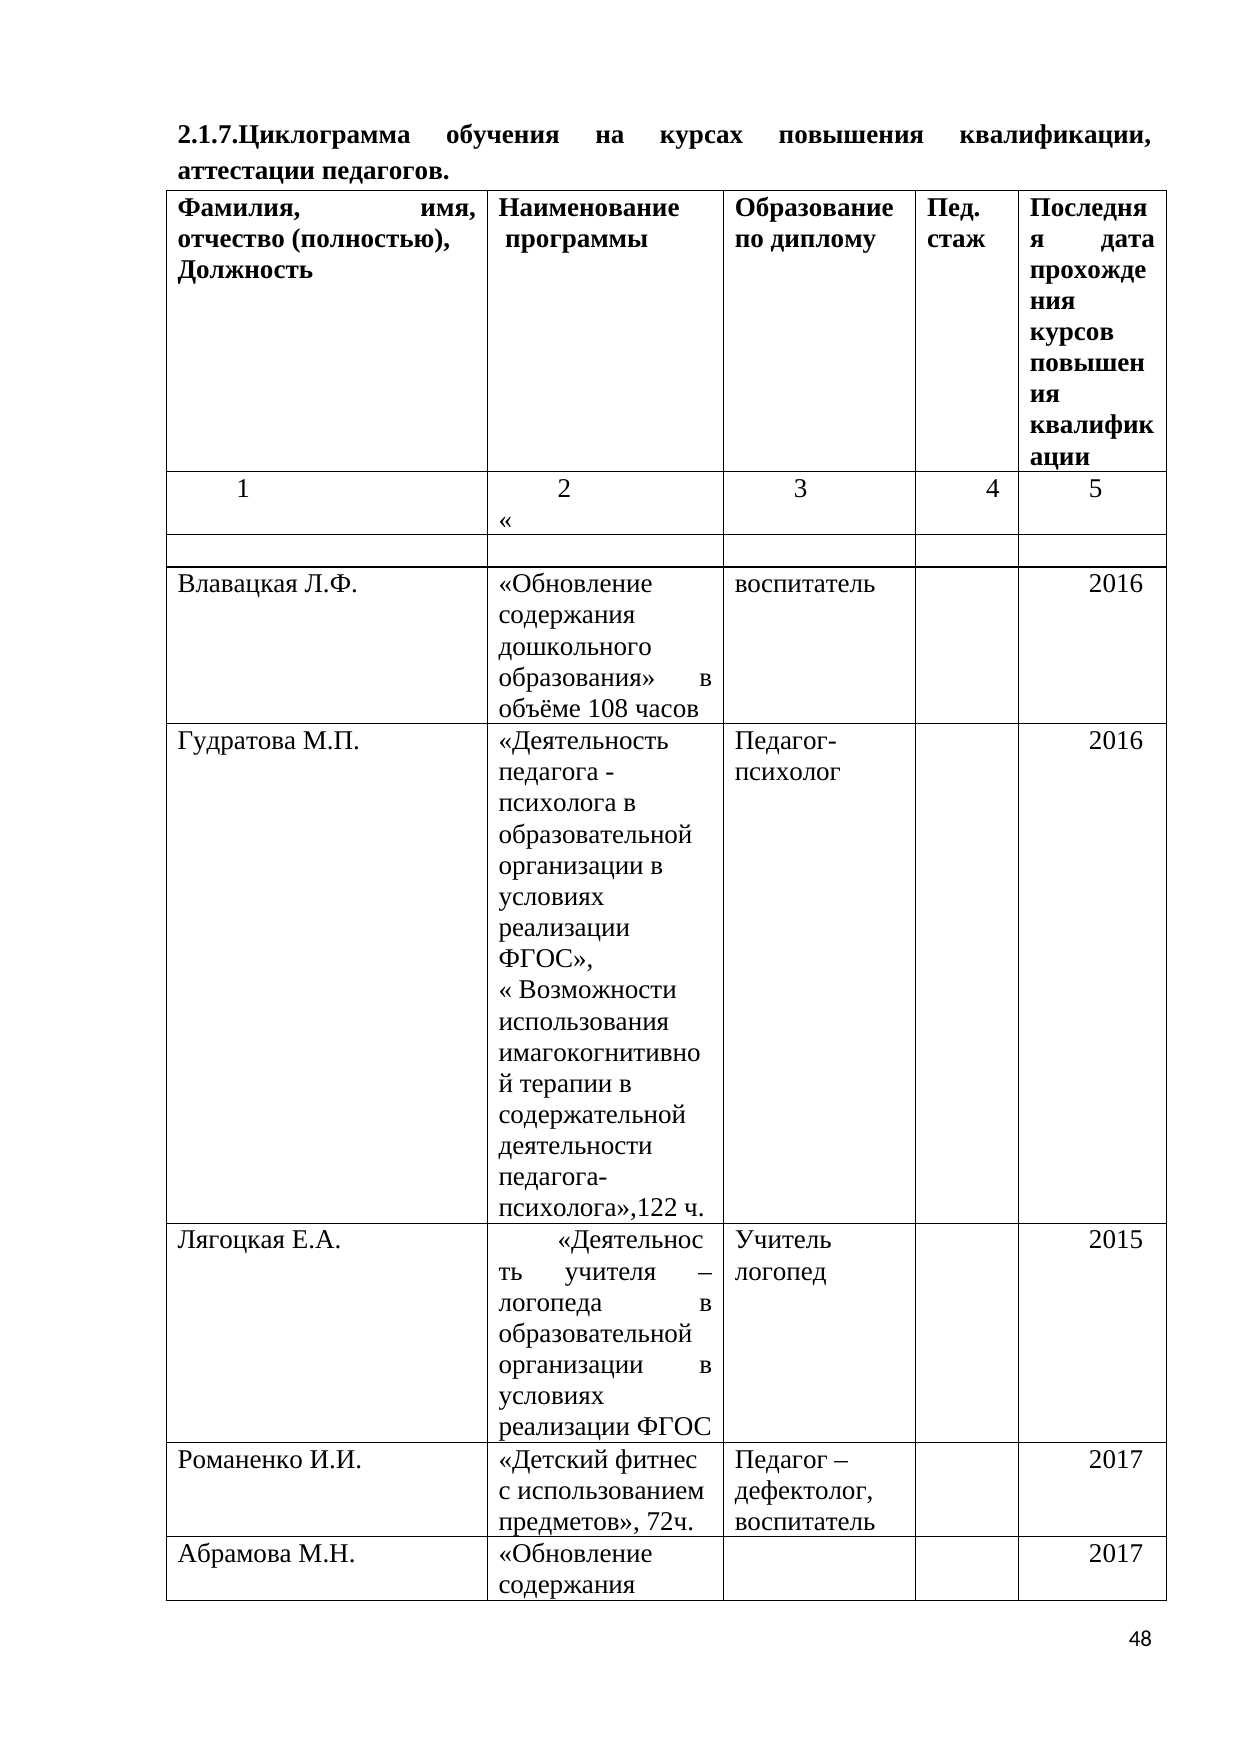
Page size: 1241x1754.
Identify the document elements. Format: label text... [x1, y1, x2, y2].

table_cell 3 [724, 472, 915, 534]
table_header Последняя дата прохождения курсов повышения квалификации [1019, 191, 1166, 471]
table_cell Гудратова М.П. [167, 724, 487, 1223]
table_cell 1 [167, 472, 487, 534]
table_cell 5 [1019, 472, 1166, 534]
table_cell [724, 535, 915, 566]
table_cell Романенко И.И. [167, 1443, 487, 1536]
table_cell [916, 568, 1018, 723]
table_cell 2017 [1019, 1537, 1166, 1599]
table_cell «Деятельность педагога - психолога в образовательной организации в условиях реализации ФГОС», « Возможности использования имагокогнитивной терапии в содержательной деятельности педагога-психолога»,122 ч. [488, 724, 723, 1223]
table_header Образование по диплому [724, 191, 915, 471]
table_cell [488, 535, 723, 566]
table_header Пед. стаж [916, 191, 1018, 471]
table_header Наименование программы [488, 191, 723, 471]
table_cell [916, 1224, 1018, 1442]
table_cell 2016 [1019, 568, 1166, 723]
table_cell [1019, 535, 1166, 566]
text 2.1.7.Циклограмма обучения на курсах повышения квалификации, аттестации педагогов. [177, 118, 1152, 185]
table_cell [488, 1537, 723, 1599]
table_cell Лягоцкая Е.А. [167, 1224, 487, 1442]
table_cell 2016 [1019, 724, 1166, 1223]
table_cell [916, 1537, 1018, 1599]
table_cell [724, 1537, 915, 1599]
table_cell «Детский фитнес с использованием предметов», 72ч. [488, 1443, 723, 1536]
table_cell Учитель логопед [724, 1224, 915, 1442]
table_cell Влавацкая Л.Ф. [167, 568, 487, 723]
table_header Фамилия, имя, отчество (полностью), Должность [167, 191, 487, 471]
table_cell Абрамова М.Н. [167, 1537, 487, 1599]
table_cell 2015 [1019, 1224, 1166, 1442]
table_cell Педагог-психолог [724, 724, 915, 1223]
table_cell [916, 535, 1018, 566]
table_cell 2 « [488, 472, 723, 534]
table_cell «Обновление содержания дошкольного образования» в объёме 108 часов [488, 568, 723, 723]
table_cell 4 [916, 472, 1018, 534]
table_cell [916, 1443, 1018, 1536]
table_cell «Деятельность учителя –логопеда в образовательной организации в условиях реализации ФГОС [488, 1224, 723, 1442]
table_cell [916, 724, 1018, 1223]
table_cell 2017 [1019, 1443, 1166, 1536]
table_cell [167, 535, 487, 566]
table_cell Педагог – дефектолог, воспитатель [724, 1443, 915, 1536]
table_cell воспитатель [724, 568, 915, 723]
